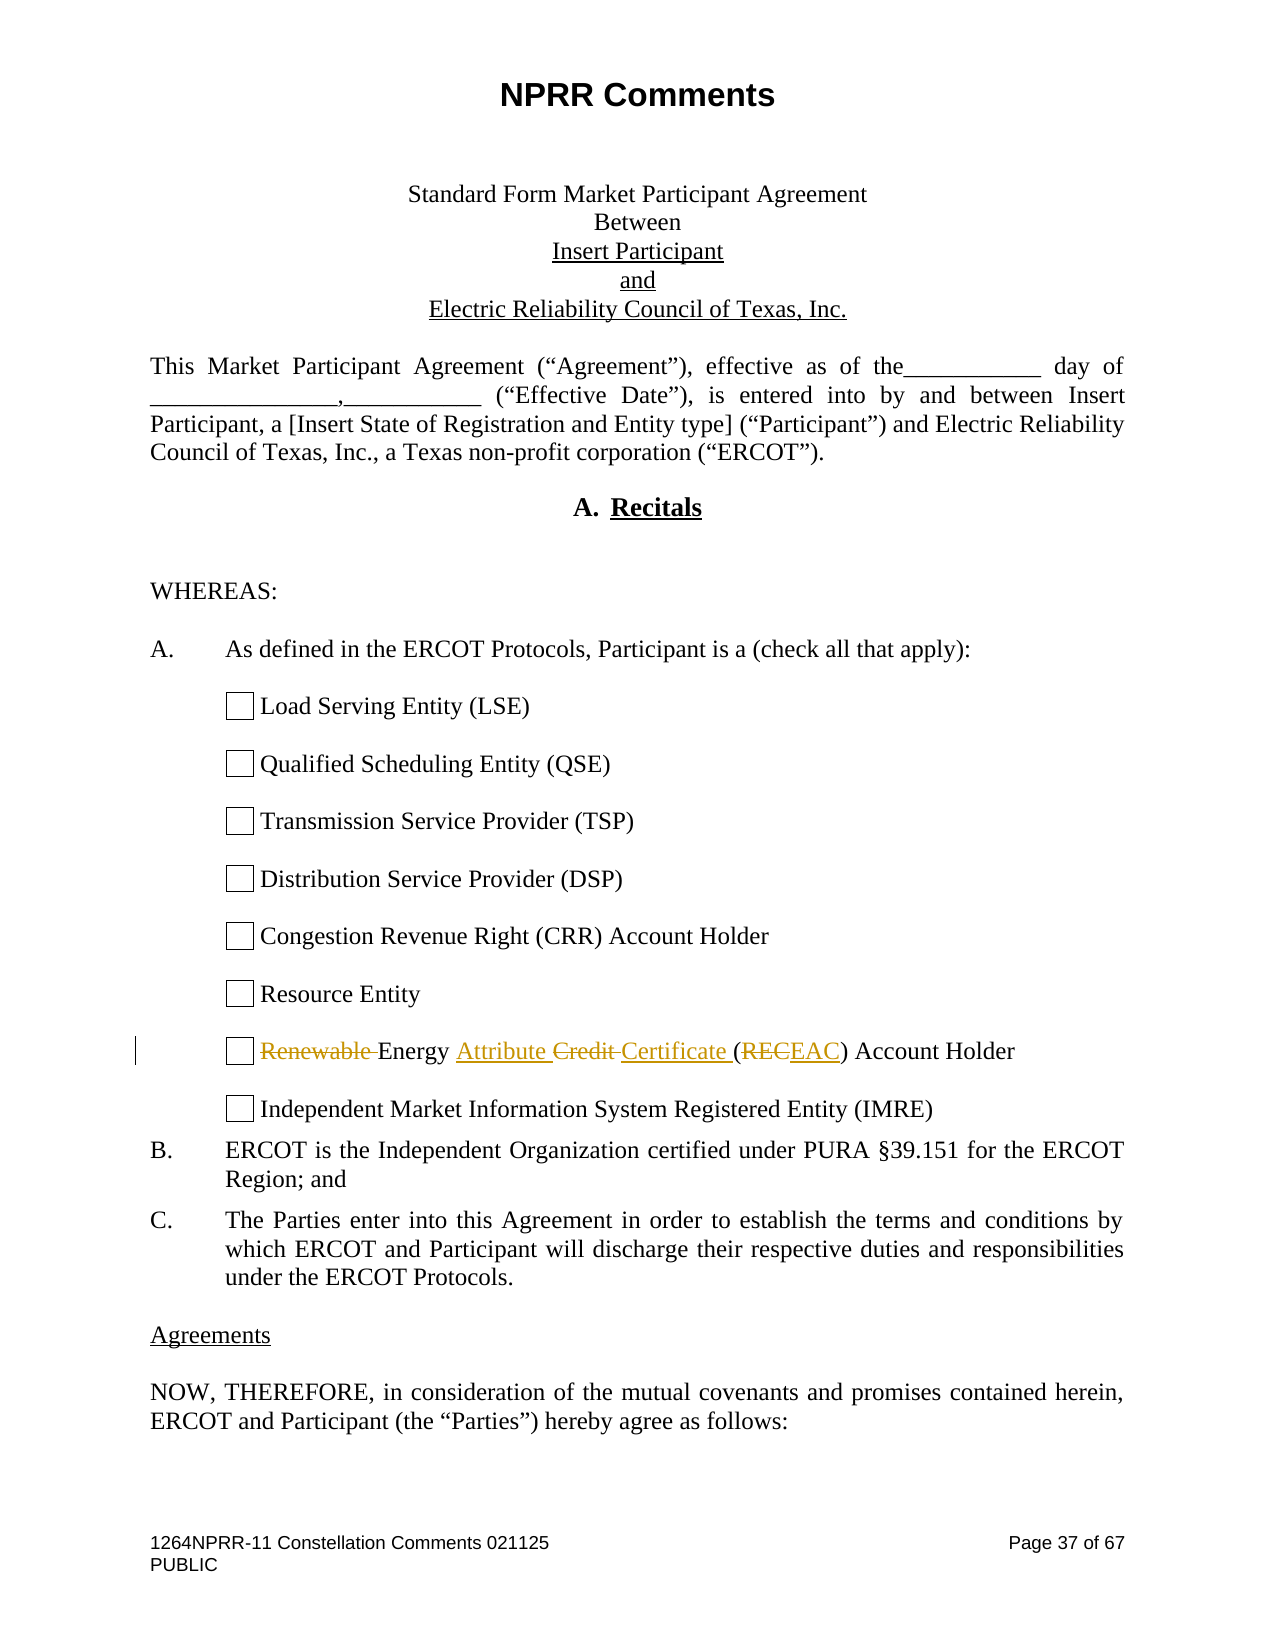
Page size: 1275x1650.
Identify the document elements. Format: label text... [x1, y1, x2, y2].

text Agreements [150, 1320, 1125, 1349]
text This Market Participant Agreement (“Agreement”), effective as of the___________ day of _______________,___________ (“Effective Date”), is entered into by and between Insert Participant, a [Insert State of Registration and Entity type] (“Participant”) and Electric Reliability Council of Texas, Inc., a Texas non-profit corporation (“ERCOT”). [150, 351, 1125, 466]
text Independent Market Information System Registered Entity (IMRE) [225, 1094, 1125, 1122]
text WHEREAS: [150, 576, 1125, 605]
text A. As defined in the ERCOT Protocols, Participant is a (check all that apply): [150, 634, 1125, 662]
text Qualified Scheduling Entity (QSE) [225, 749, 1125, 777]
text NOW, THEREFORE, in consideration of the mutual covenants and promises contained herein, ERCOT and Participant (the “Parties”) hereby agree as follows: [150, 1377, 1125, 1435]
text Transmission Service Provider (TSP) [225, 806, 1125, 835]
text Insert Participant [150, 236, 1125, 265]
text Between [150, 207, 1125, 236]
text Congestion Revenue Right (CRR) Account Holder [225, 921, 1125, 950]
text Load Serving Entity (LSE) [225, 691, 1125, 720]
text and [150, 265, 1125, 294]
list Recitals [150, 491, 1125, 522]
text Electric Reliability Council of Texas, Inc. [150, 294, 1125, 322]
text C. The Parties enter into this Agreement in order to establish the terms and conditions by which ERCOT and Participant will discharge their respective duties and responsibilities under the ERCOT Protocols. [150, 1205, 1125, 1291]
text Standard Form Market Participant Agreement [150, 179, 1125, 207]
text Distribution Service Provider (DSP) [225, 864, 1125, 892]
text Energy () Account Holder [225, 1036, 1125, 1065]
text Resource Entity [225, 979, 1125, 1007]
text B. ERCOT is the Independent Organization certified under PURA §39.151 for the ERCOT Region; and [150, 1135, 1125, 1192]
